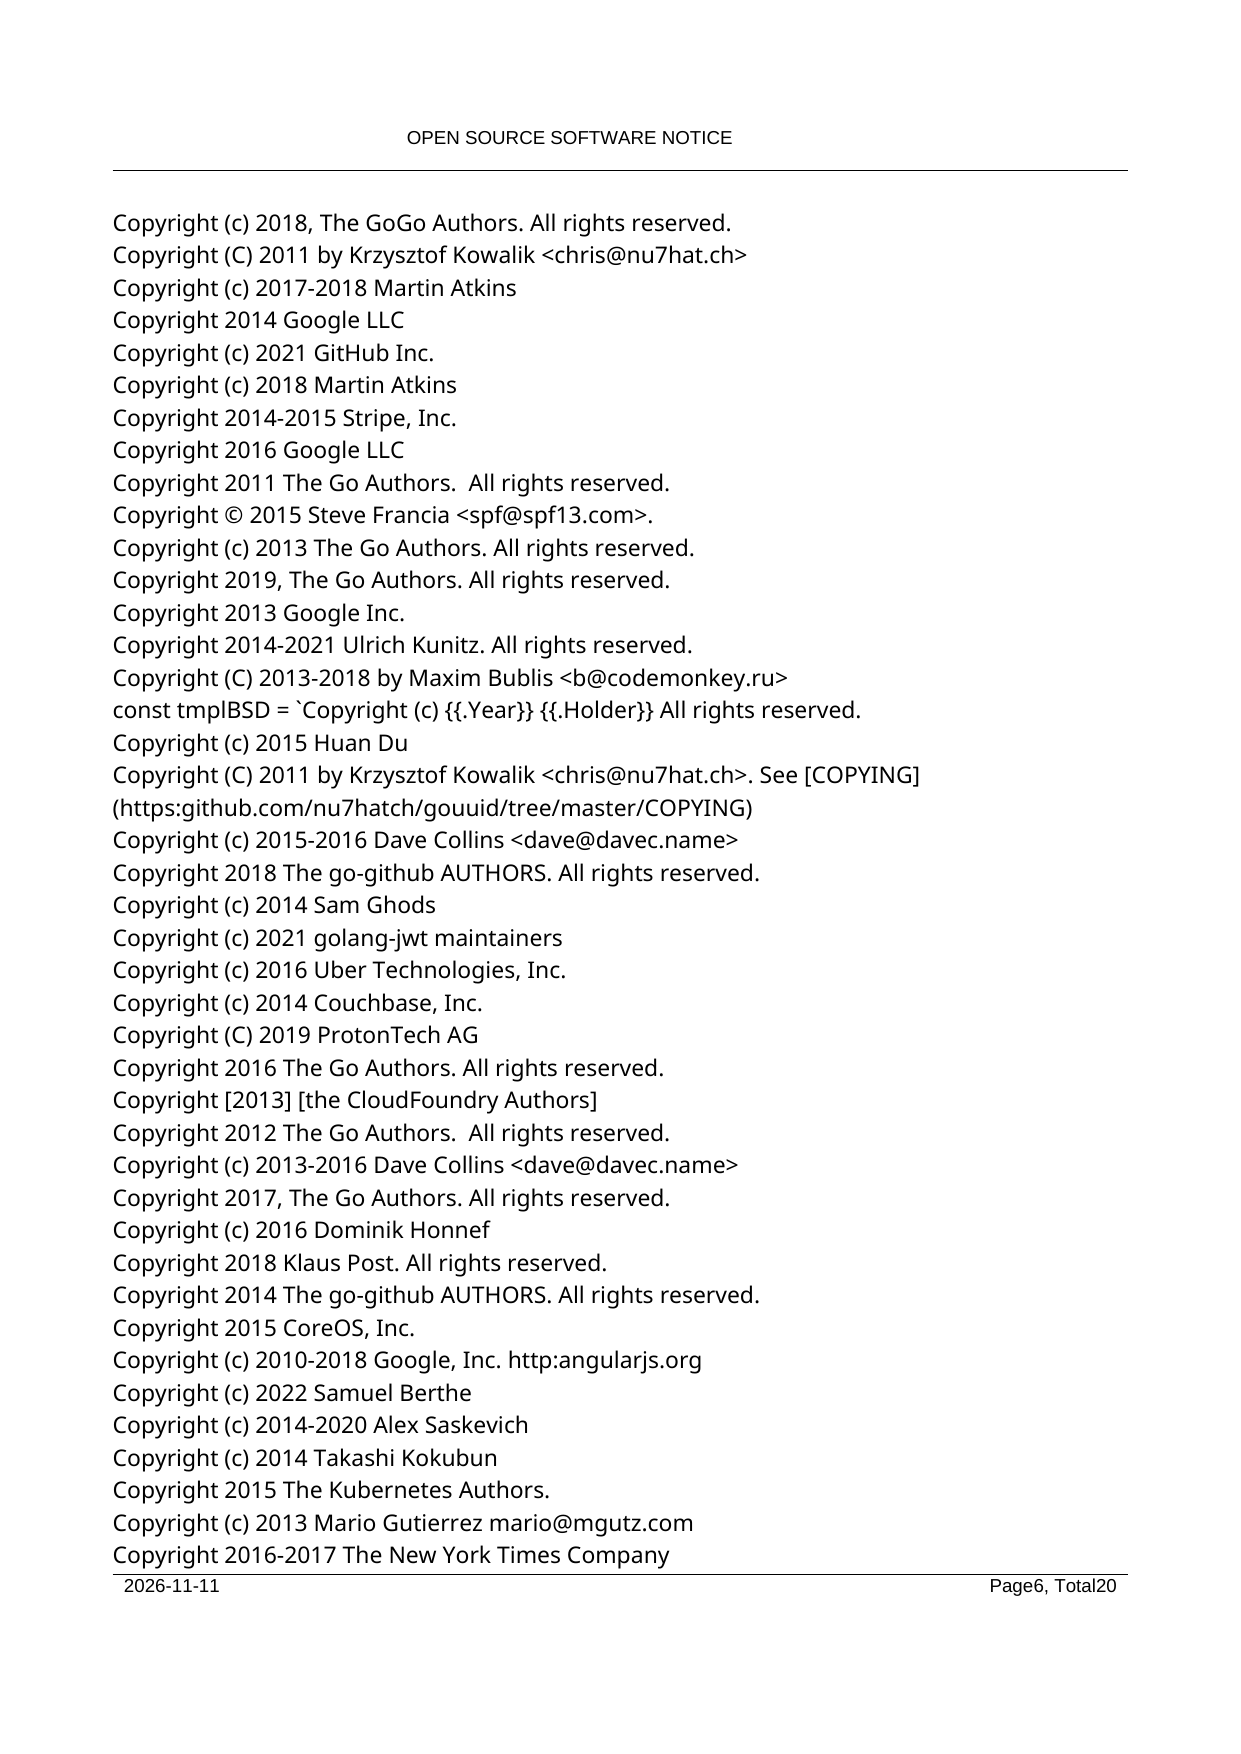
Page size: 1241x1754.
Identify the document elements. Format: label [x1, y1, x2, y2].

text [112, 206, 1128, 1571]
